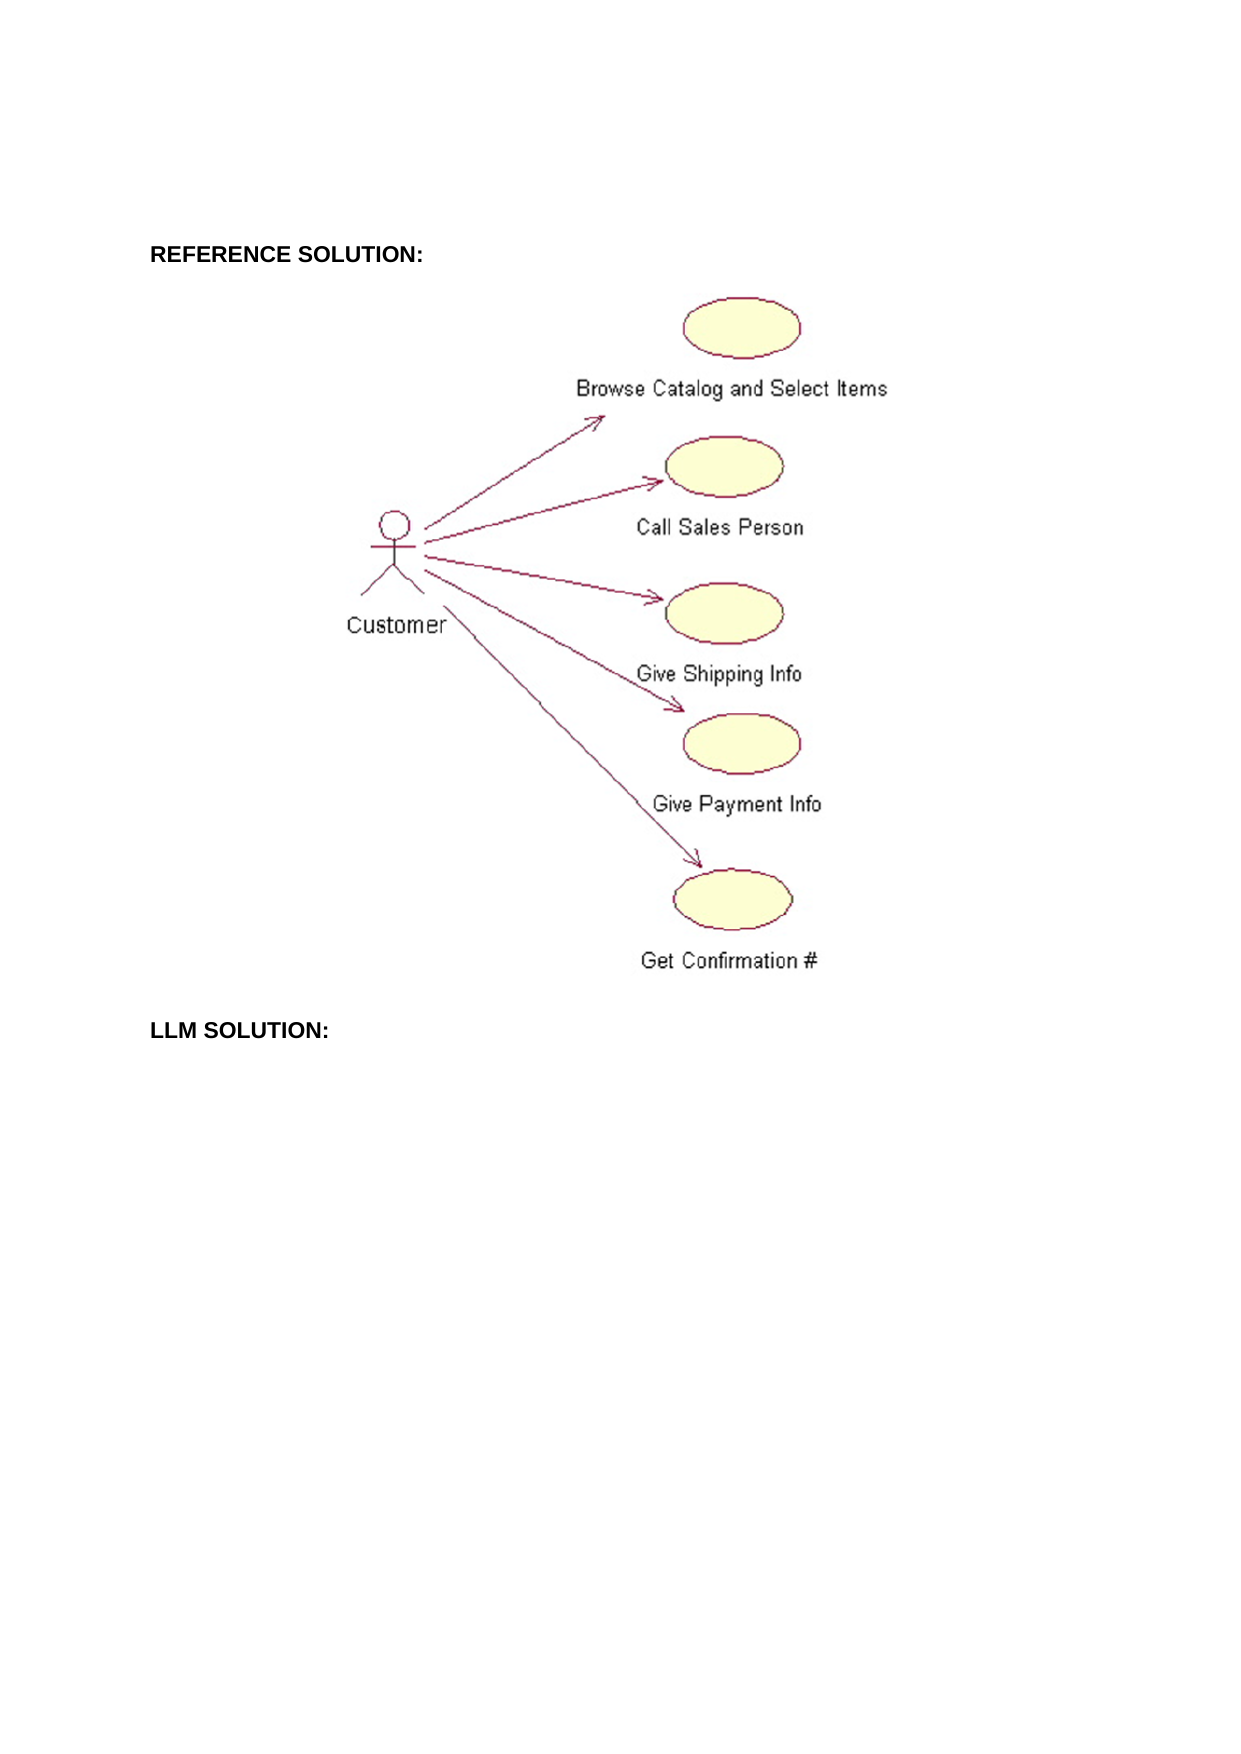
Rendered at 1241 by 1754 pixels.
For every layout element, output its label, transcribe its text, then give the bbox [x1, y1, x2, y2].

text LLM SOLUTION: [150, 1017, 1090, 1043]
picture [328, 270, 912, 983]
text REFERENCE SOLUTION: [150, 241, 1090, 267]
